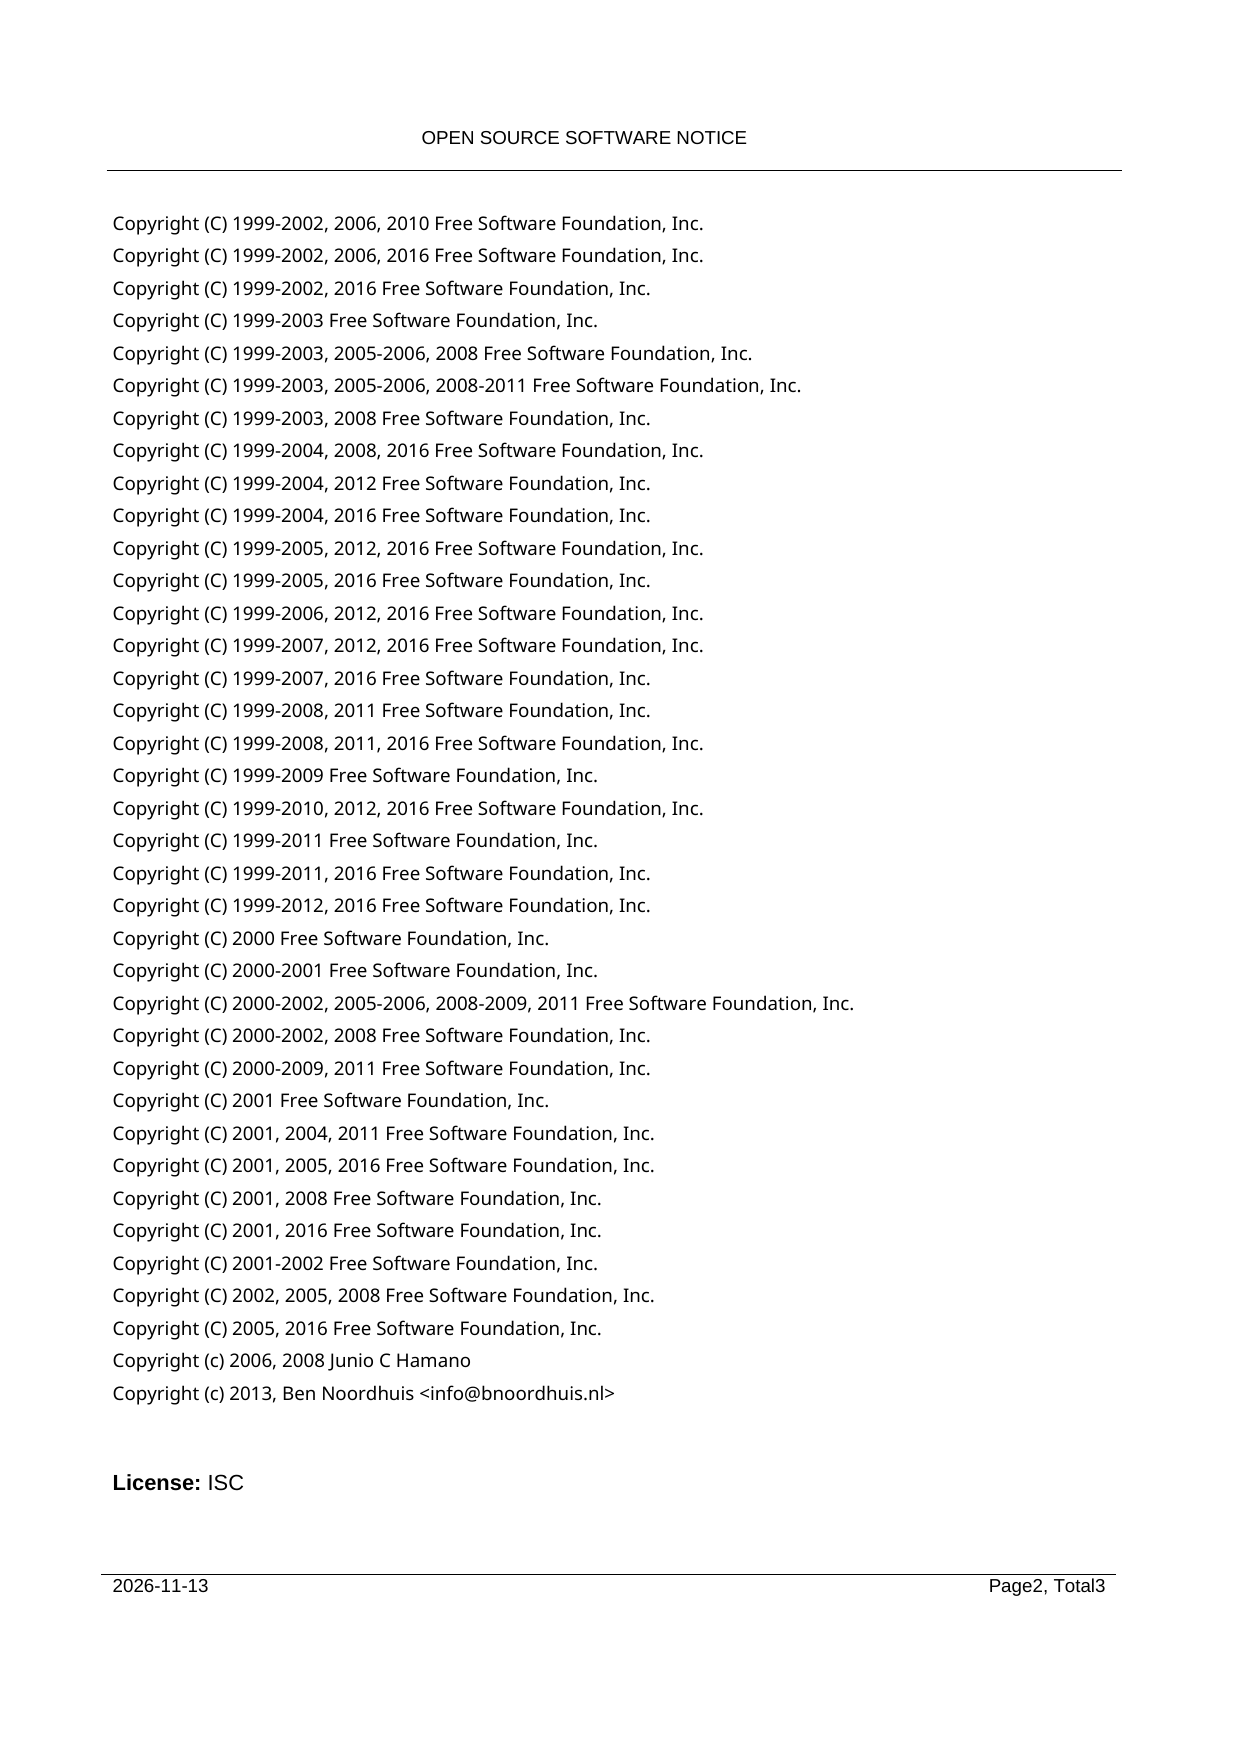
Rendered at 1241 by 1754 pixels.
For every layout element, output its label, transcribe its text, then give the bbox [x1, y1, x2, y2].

text Copyright (C) 2001, 2016 Free Software Foundation, Inc. [112, 1214, 1128, 1246]
text Copyright (C) 2000-2001 Free Software Foundation, Inc. [112, 954, 1128, 986]
text Copyright (C) 1999-2005, 2016 Free Software Foundation, Inc. [112, 564, 1128, 596]
text Copyright (C) 1999-2003, 2008 Free Software Foundation, Inc. [112, 401, 1128, 434]
text Copyright (C) 2001 Free Software Foundation, Inc. [112, 1084, 1128, 1116]
text Copyright (C) 1999-2004, 2008, 2016 Free Software Foundation, Inc. [112, 434, 1128, 466]
text Copyright (C) 1999-2002, 2016 Free Software Foundation, Inc. [112, 271, 1128, 304]
text Copyright (C) 1999-2010, 2012, 2016 Free Software Foundation, Inc. [112, 791, 1128, 824]
text Copyright (C) 2002, 2005, 2008 Free Software Foundation, Inc. [112, 1279, 1128, 1311]
text Copyright (C) 2000 Free Software Foundation, Inc. [112, 921, 1128, 954]
text Copyright (C) 1999-2011 Free Software Foundation, Inc. [112, 824, 1128, 856]
text License: ISC [112, 1467, 1128, 1499]
text Copyright (C) 2000-2002, 2008 Free Software Foundation, Inc. [112, 1019, 1128, 1051]
text Copyright (C) 1999-2002, 2006, 2010 Free Software Foundation, Inc. [112, 206, 1128, 239]
text Copyright (C) 1999-2002, 2006, 2016 Free Software Foundation, Inc. [112, 239, 1128, 271]
text Copyright (C) 1999-2005, 2012, 2016 Free Software Foundation, Inc. [112, 531, 1128, 564]
text Copyright (C) 1999-2003 Free Software Foundation, Inc. [112, 304, 1128, 336]
text Copyright (C) 2001, 2004, 2011 Free Software Foundation, Inc. [112, 1116, 1128, 1149]
text Copyright (C) 2001, 2008 Free Software Foundation, Inc. [112, 1181, 1128, 1214]
text Copyright (C) 1999-2007, 2012, 2016 Free Software Foundation, Inc. [112, 629, 1128, 661]
text Copyright (C) 2001-2002 Free Software Foundation, Inc. [112, 1246, 1128, 1279]
text Copyright (C) 2000-2002, 2005-2006, 2008-2009, 2011 Free Software Foundation, Inc. [112, 986, 1128, 1019]
text Copyright (C) 1999-2012, 2016 Free Software Foundation, Inc. [112, 889, 1128, 921]
text Copyright (c) 2006, 2008 Junio C Hamano [112, 1344, 1128, 1376]
text Copyright (C) 2000-2009, 2011 Free Software Foundation, Inc. [112, 1051, 1128, 1084]
text Copyright (C) 1999-2008, 2011 Free Software Foundation, Inc. [112, 694, 1128, 726]
text Copyright (C) 2001, 2005, 2016 Free Software Foundation, Inc. [112, 1149, 1128, 1181]
text Copyright (C) 2005, 2016 Free Software Foundation, Inc. [112, 1311, 1128, 1344]
text Copyright (c) 2013, Ben Noordhuis <info@bnoordhuis.nl> [112, 1376, 1128, 1409]
text Copyright (C) 1999-2004, 2016 Free Software Foundation, Inc. [112, 499, 1128, 531]
text Copyright (C) 1999-2011, 2016 Free Software Foundation, Inc. [112, 856, 1128, 889]
text Copyright (C) 1999-2004, 2012 Free Software Foundation, Inc. [112, 466, 1128, 499]
text Copyright (C) 1999-2003, 2005-2006, 2008 Free Software Foundation, Inc. [112, 336, 1128, 369]
text Copyright (C) 1999-2009 Free Software Foundation, Inc. [112, 759, 1128, 791]
text Copyright (C) 1999-2007, 2016 Free Software Foundation, Inc. [112, 661, 1128, 694]
text Copyright (C) 1999-2003, 2005-2006, 2008-2011 Free Software Foundation, Inc. [112, 369, 1128, 401]
text Copyright (C) 1999-2006, 2012, 2016 Free Software Foundation, Inc. [112, 596, 1128, 629]
text Copyright (C) 1999-2008, 2011, 2016 Free Software Foundation, Inc. [112, 726, 1128, 759]
